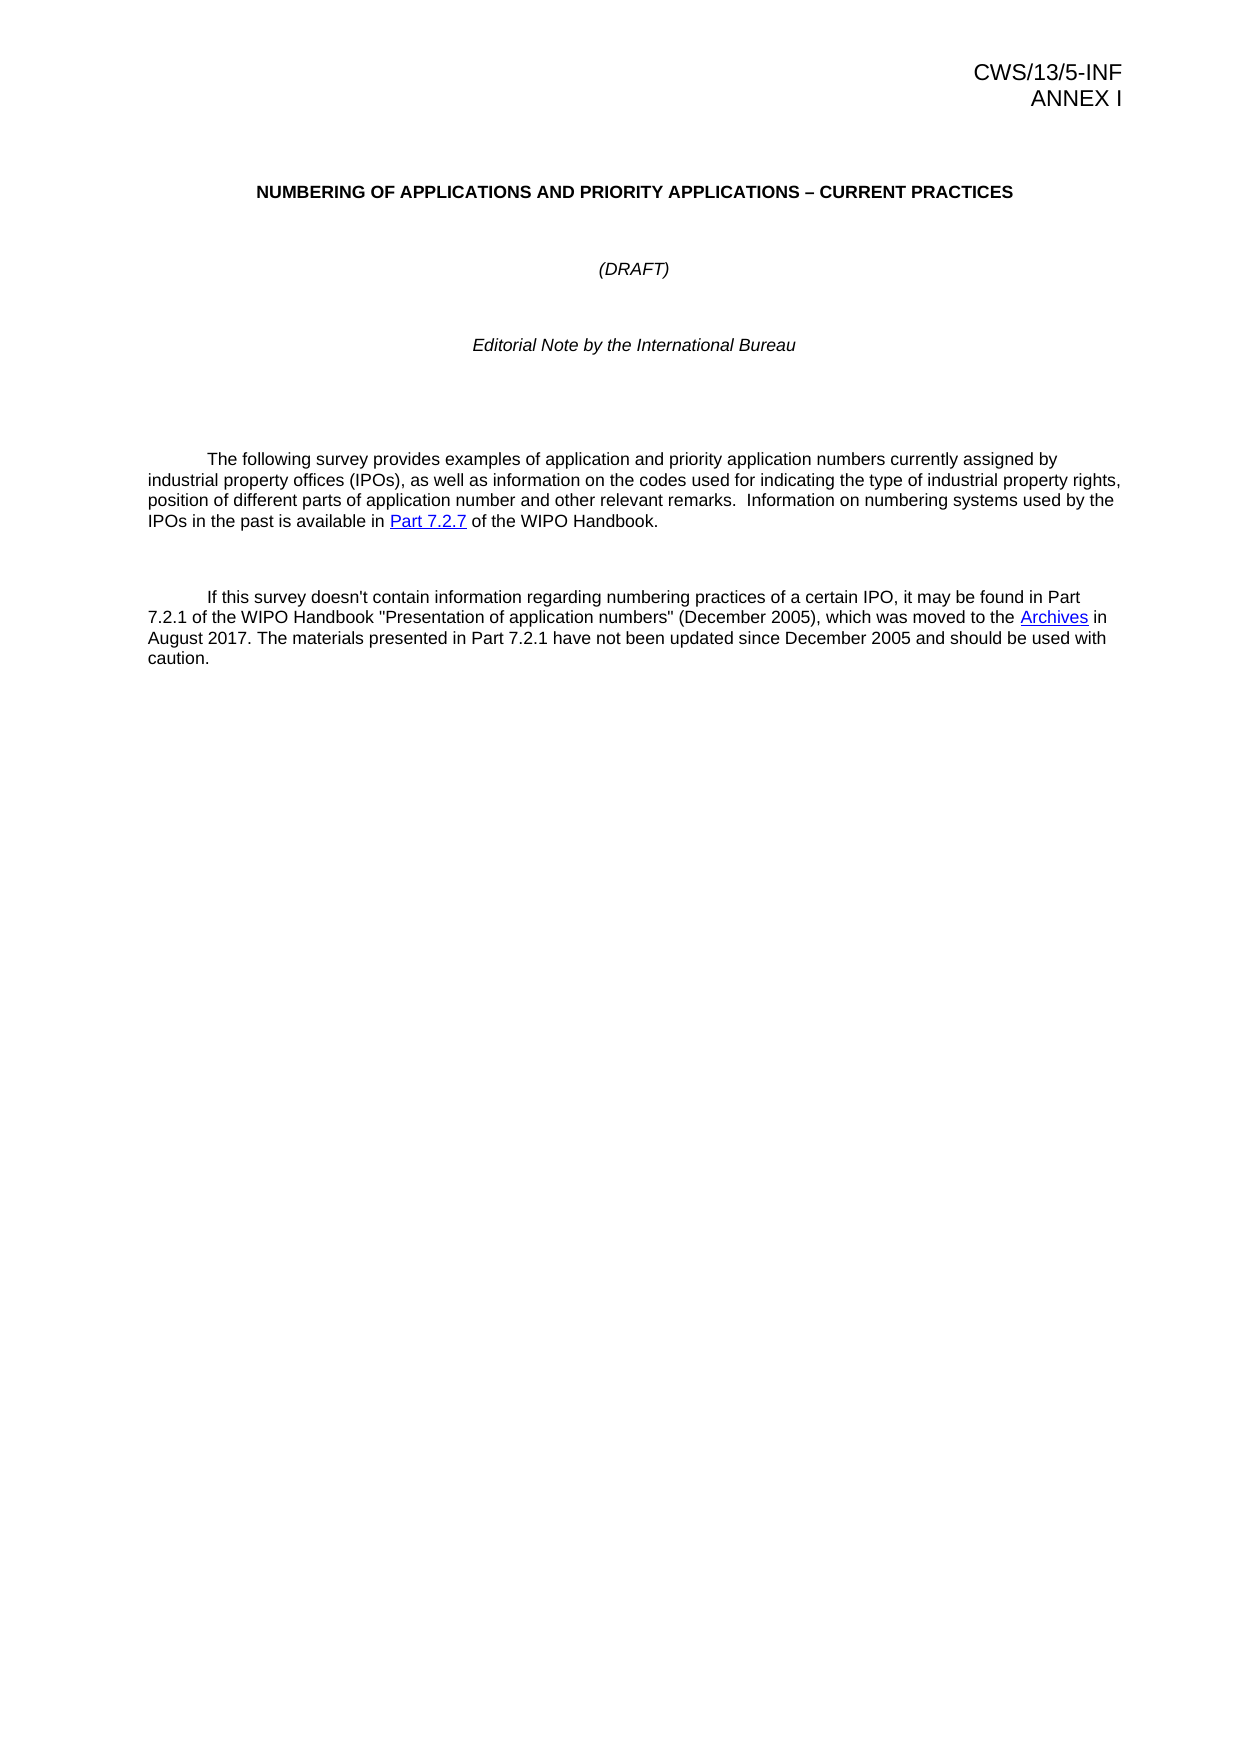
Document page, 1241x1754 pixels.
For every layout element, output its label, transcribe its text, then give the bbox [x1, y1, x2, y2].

text If this survey doesn't contain information regarding numbering practices of a certain IPO, it may be found in Part 7.2.1 of the WIPO Handbook "Presentation of application numbers" (December 2005), which was moved to the Archives in August 2017. The materials presented in Part 7.2.1 have not been updated since December 2005 and should be used with caution. [148, 587, 1122, 668]
text NUMBERING OF APPLICATIONS AND PRIORITY APPLICATIONS – CURRENT PRACTICES [148, 182, 1122, 203]
text Editorial Note by the International Bureau [148, 335, 1122, 355]
text (DRAFT) [148, 258, 1122, 279]
text The following survey provides examples of application and priority application numbers currently assigned by industrial property offices (IPOs), as well as information on the codes used for indicating the type of industrial property rights, position of different parts of application number and other relevant remarks. Information on numbering systems used by the IPOs in the past is available in Part 7.2.7 of the WIPO Handbook. [148, 449, 1122, 531]
